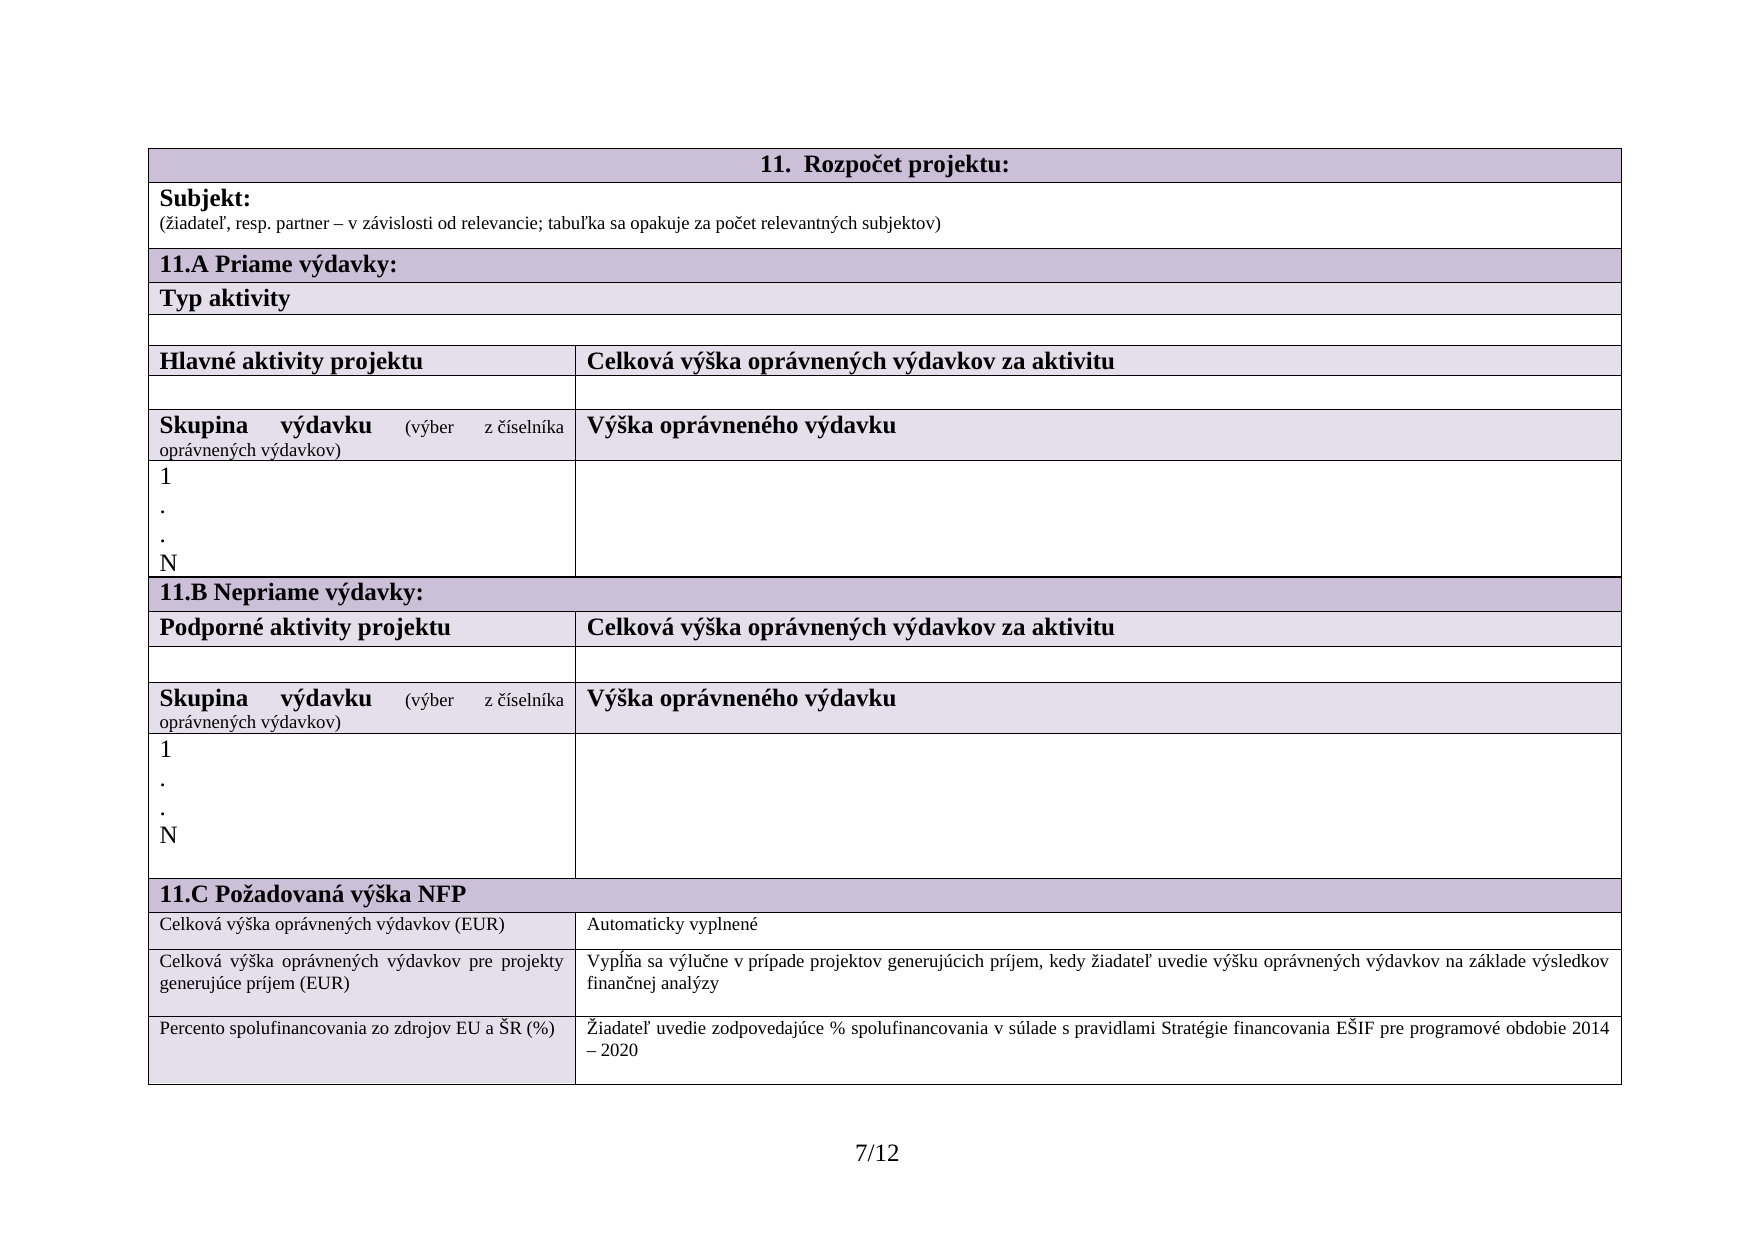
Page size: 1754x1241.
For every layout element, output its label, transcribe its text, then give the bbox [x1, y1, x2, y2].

table_cell [576, 647, 1621, 682]
table_cell Výška oprávneného výdavku [576, 410, 1621, 460]
table_cell Subjekt: (žiadateľ, resp. partner – v závislosti od relevancie; tabuľka sa opakuje za počet relevantných subjektov) [149, 183, 1621, 248]
table_cell 11.A Priame výdavky: [149, 249, 1621, 282]
table_cell Výška oprávneného výdavku [576, 683, 1621, 733]
table_cell Skupina výdavku (výber z číselníka oprávnených výdavkov) [149, 410, 575, 460]
table_cell [576, 734, 1621, 878]
table_cell Automaticky vyplnené [576, 913, 1621, 949]
table_cell [149, 376, 575, 409]
table_cell 1 . . N [149, 461, 575, 576]
table_cell Typ aktivity [149, 283, 1621, 314]
table_cell Celková výška oprávnených výdavkov pre projekty generujúce príjem (EUR) [149, 950, 575, 1016]
table_header 11. Rozpočet projektu: [149, 149, 1621, 182]
table_cell 11.B Nepriame výdavky: [149, 578, 1621, 611]
table_cell [576, 461, 1621, 576]
table_cell Vypĺňa sa výlučne v prípade projektov generujúcich príjem, kedy žiadateľ uvedie výšku oprávnených výdavkov na základe výsledkov finančnej analýzy [576, 950, 1621, 1016]
table_cell 1 . . N [149, 734, 575, 878]
table_cell [149, 647, 575, 682]
table_cell Percento spolufinancovania zo zdrojov EU a ŠR (%) [149, 1017, 575, 1083]
table_cell [149, 315, 1621, 345]
table_cell Hlavné aktivity projektu [149, 346, 575, 375]
table_cell Celková výška oprávnených výdavkov za aktivitu [576, 346, 1621, 375]
table_cell Podporné aktivity projektu [149, 612, 575, 646]
table_cell Celková výška oprávnených výdavkov (EUR) [149, 913, 575, 949]
table_cell Celková výška oprávnených výdavkov za aktivitu [576, 612, 1621, 646]
table_cell 11.C Požadovaná výška NFP [149, 879, 1621, 912]
table_cell Žiadateľ uvedie zodpovedajúce % spolufinancovania v súlade s pravidlami Stratégie financovania EŠIF pre programové obdobie 2014 – 2020 [576, 1017, 1621, 1083]
table_cell Skupina výdavku (výber z číselníka oprávnených výdavkov) [149, 683, 575, 733]
table_cell [576, 376, 1621, 409]
